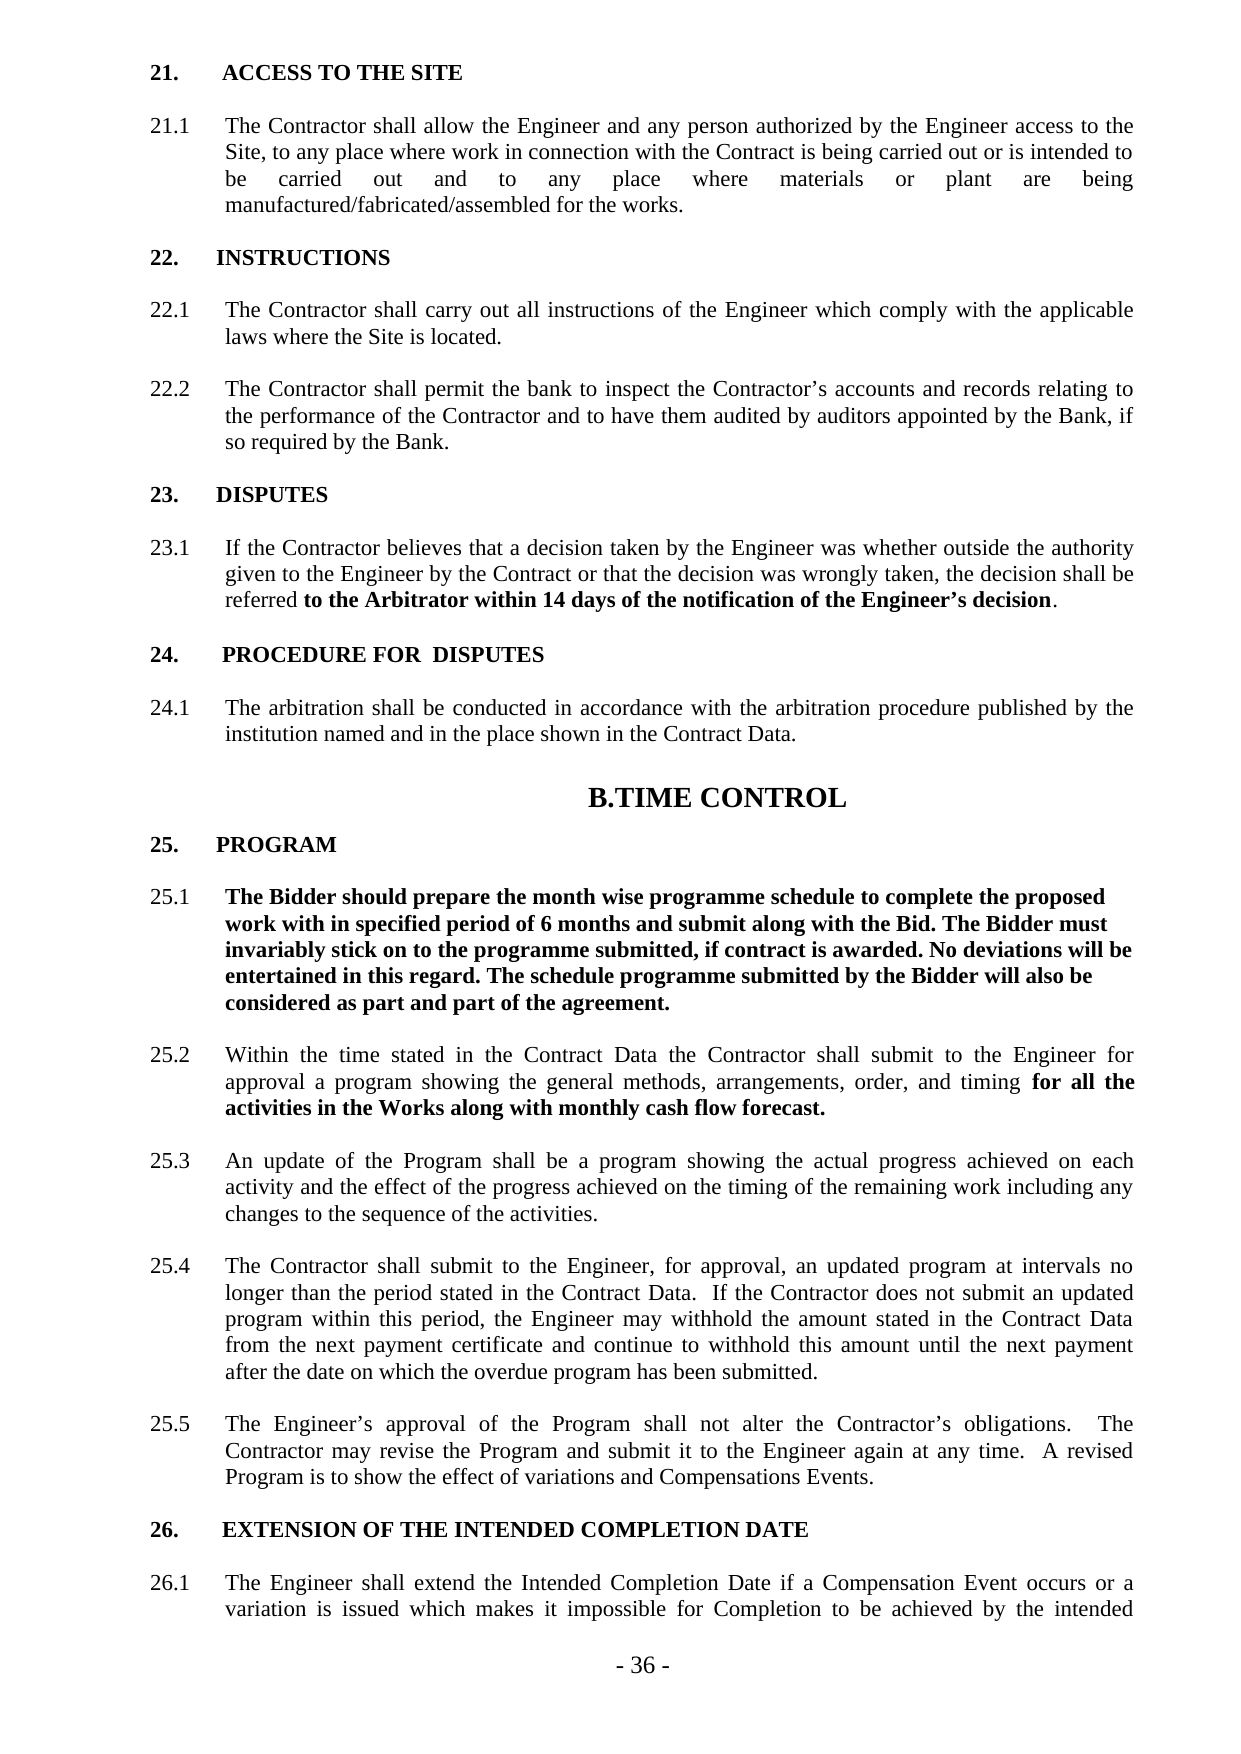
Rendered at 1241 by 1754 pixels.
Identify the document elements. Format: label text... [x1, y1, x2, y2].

list An update of the Program shall be a program showing the actual progress achieved on each activity and the effect of the progress achieved on the timing of the remaining work including any changes to the sequence of the activities. [150, 1147, 1135, 1226]
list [150, 1568, 1135, 1621]
list INSTRUCTIONS [150, 244, 1135, 270]
text B.TIME CONTROL [225, 780, 1135, 814]
list PROGRAM [150, 831, 1135, 857]
list The Engineer’s approval of the Program shall not alter the Contractor’s obligations. The Contractor may revise the Program and submit it to the Engineer again at any time. A revised Program is to show the effect of variations and Compensations Events. [150, 1410, 1135, 1489]
list The Contractor shall permit the bank to inspect the Contractor’s accounts and records relating to the performance of the Contractor and to have them audited by auditors appointed by the Bank, if so required by the Bank. [150, 375, 1135, 454]
list EXTENSION OF THE INTENDED COMPLETION DATE [150, 1516, 1135, 1542]
list The Contractor shall carry out all instructions of the Engineer which comply with the applicable laws where the Site is located. [150, 296, 1135, 349]
list ACCESS TO THE SITE [150, 59, 1135, 86]
list The Contractor shall allow the Engineer and any person authorized by the Engineer access to the Site, to any place where work in connection with the Contract is being carried out or is intended to be carried out and to any place where materials or plant are being manufactured/fabricated/assembled for the works. [150, 112, 1135, 217]
list The Bidder should prepare the month wise programme schedule to complete the proposed work with in specified period of 6 months and submit along with the Bid. The Bidder must invariably stick on to the programme submitted, if contract is awarded. No deviations will be entertained in this regard. The schedule programme submitted by the Bidder will also be considered as part and part of the agreement. [150, 883, 1135, 1015]
list DISPUTES [150, 481, 1135, 507]
list The arbitration shall be conducted in accordance with the arbitration procedure published by the institution named and in the place shown in the Contract Data. [150, 694, 1135, 747]
list PROCEDURE FOR DISPUTES [150, 641, 1135, 668]
list Within the time stated in the Contract Data the Contractor shall submit to the Engineer for approval a program showing the general methods, arrangements, order, and timing for all the activities in the Works along with monthly cash flow forecast. [150, 1041, 1135, 1121]
list The Contractor shall submit to the Engineer, for approval, an updated program at intervals no longer than the period stated in the Contract Data. If the Contractor does not submit an updated program within this period, the Engineer may withhold the amount stated in the Contract Data from the next payment certificate and continue to withhold this amount until the next payment after the date on which the overdue program has been submitted. [150, 1252, 1135, 1384]
list If the Contractor believes that a decision taken by the Engineer was whether outside the authority given to the Engineer by the Contract or that the decision was wrongly taken, the decision shall be referred to the Arbitrator within 14 days of the notification of the Engineer’s decision. [150, 533, 1135, 613]
